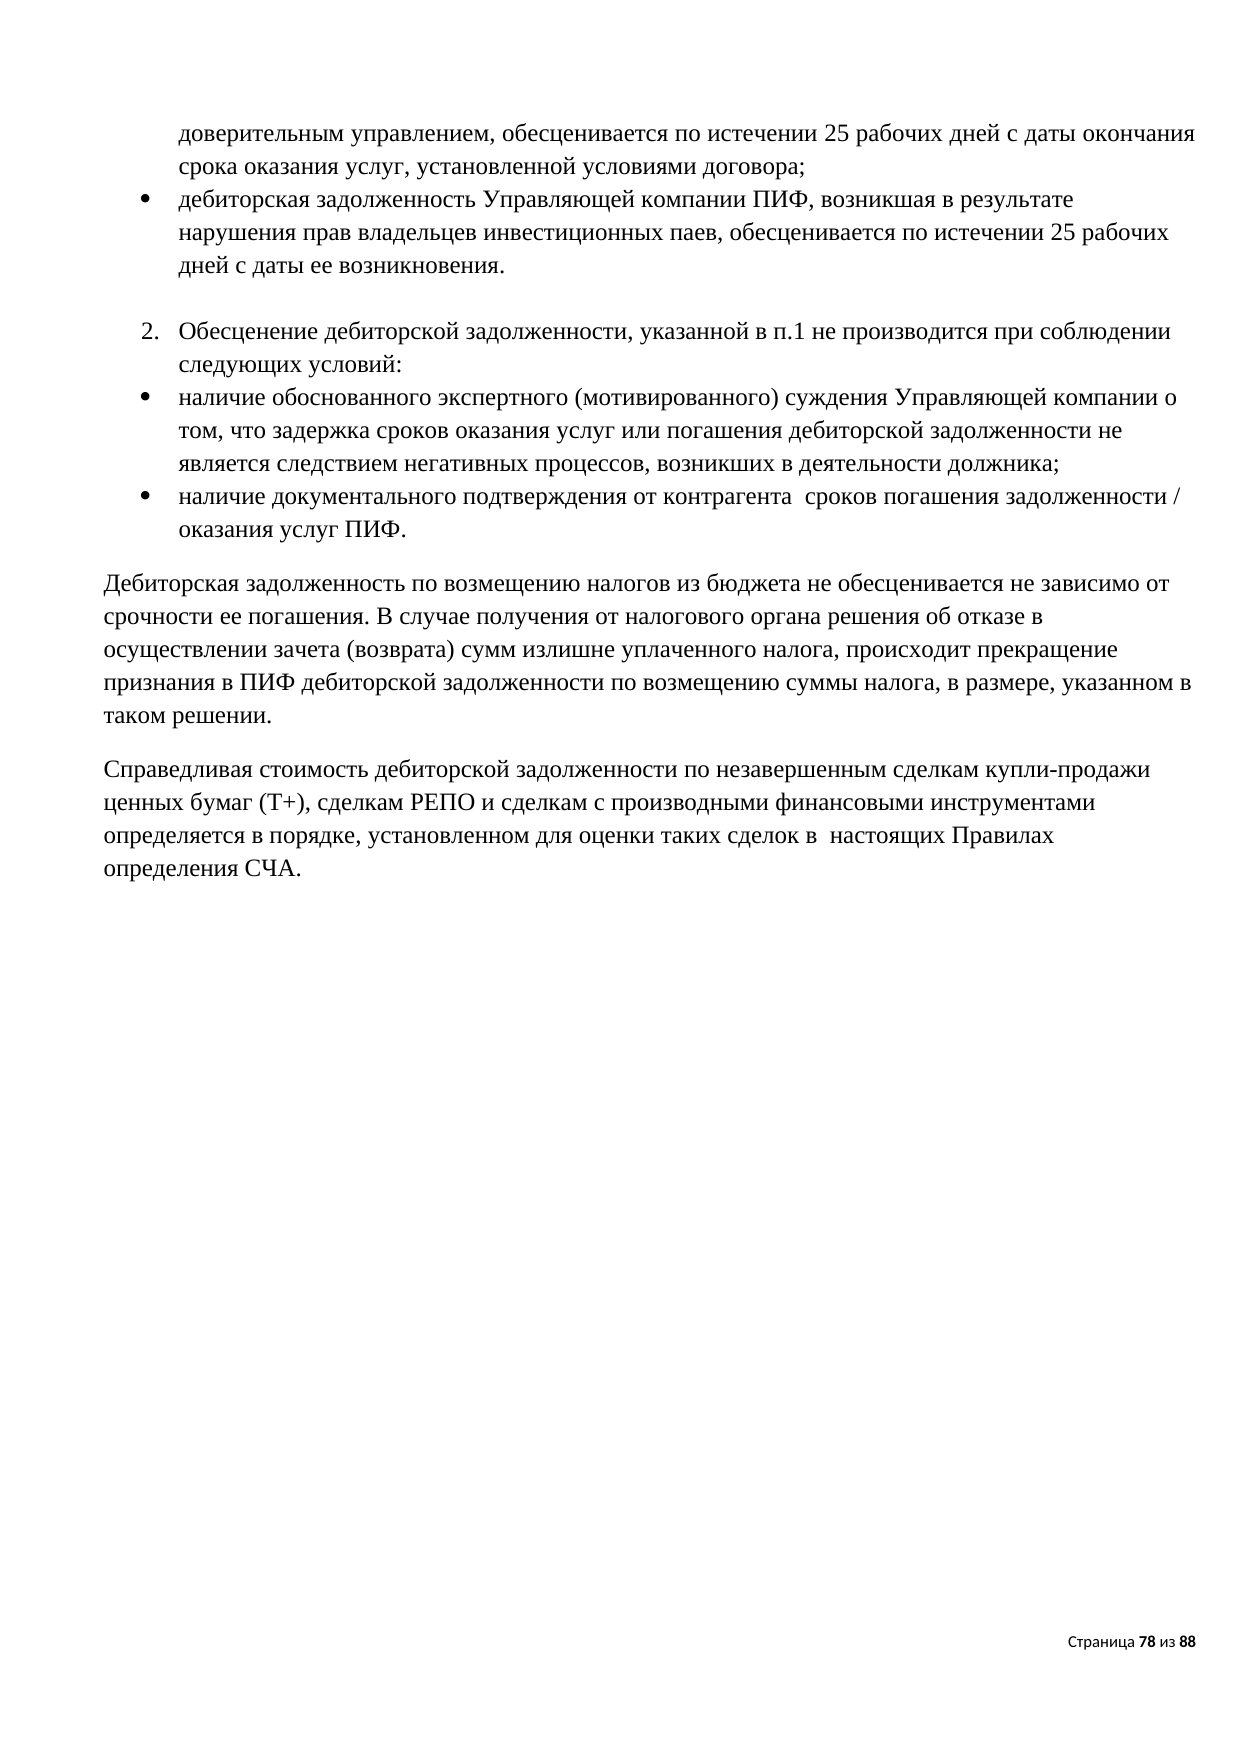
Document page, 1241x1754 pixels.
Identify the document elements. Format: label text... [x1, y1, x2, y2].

text Дебиторская задолженность по возмещению налогов из бюджета не обесценивается не зависимо от срочности ее погашения. В случае получения от налогового органа решения об отказе в осуществлении зачета (возврата) сумм излишне уплаченного налога, происходит прекращение признания в ПИФ дебиторской задолженности по возмещению суммы налога, в размере, указанном в таком решении. [103, 568, 1196, 729]
list наличие обоснованного экспертного (мотивированного) суждения Управляющей компании о том, что задержка сроков оказания услуг или погашения дебиторской задолженности не является следствием негативных процессов, возникших в деятельности должника; [141, 382, 1196, 477]
text Справедливая стоимость дебиторской задолженности по незавершенным сделкам купли-продажи ценных бумаг (Т+), сделкам РЕПО и сделкам с производными финансовыми инструментами определяется в порядке, установленном для оценки таких сделок в настоящих Правилах определения СЧА. [103, 754, 1196, 882]
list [141, 118, 1196, 180]
list дебиторская задолженность Управляющей компании ПИФ, возникшая в результате нарушения прав владельцев инвестиционных паев, обесценивается по истечении 25 рабочих дней с даты ее возникновения. [141, 184, 1196, 279]
list Обесценение дебиторской задолженности, указанной в п.1 не производится при соблюдении следующих условий: [141, 316, 1196, 378]
list наличие документального подтверждения от контрагента сроков погашения задолженности / оказания услуг ПИФ. [141, 481, 1196, 543]
